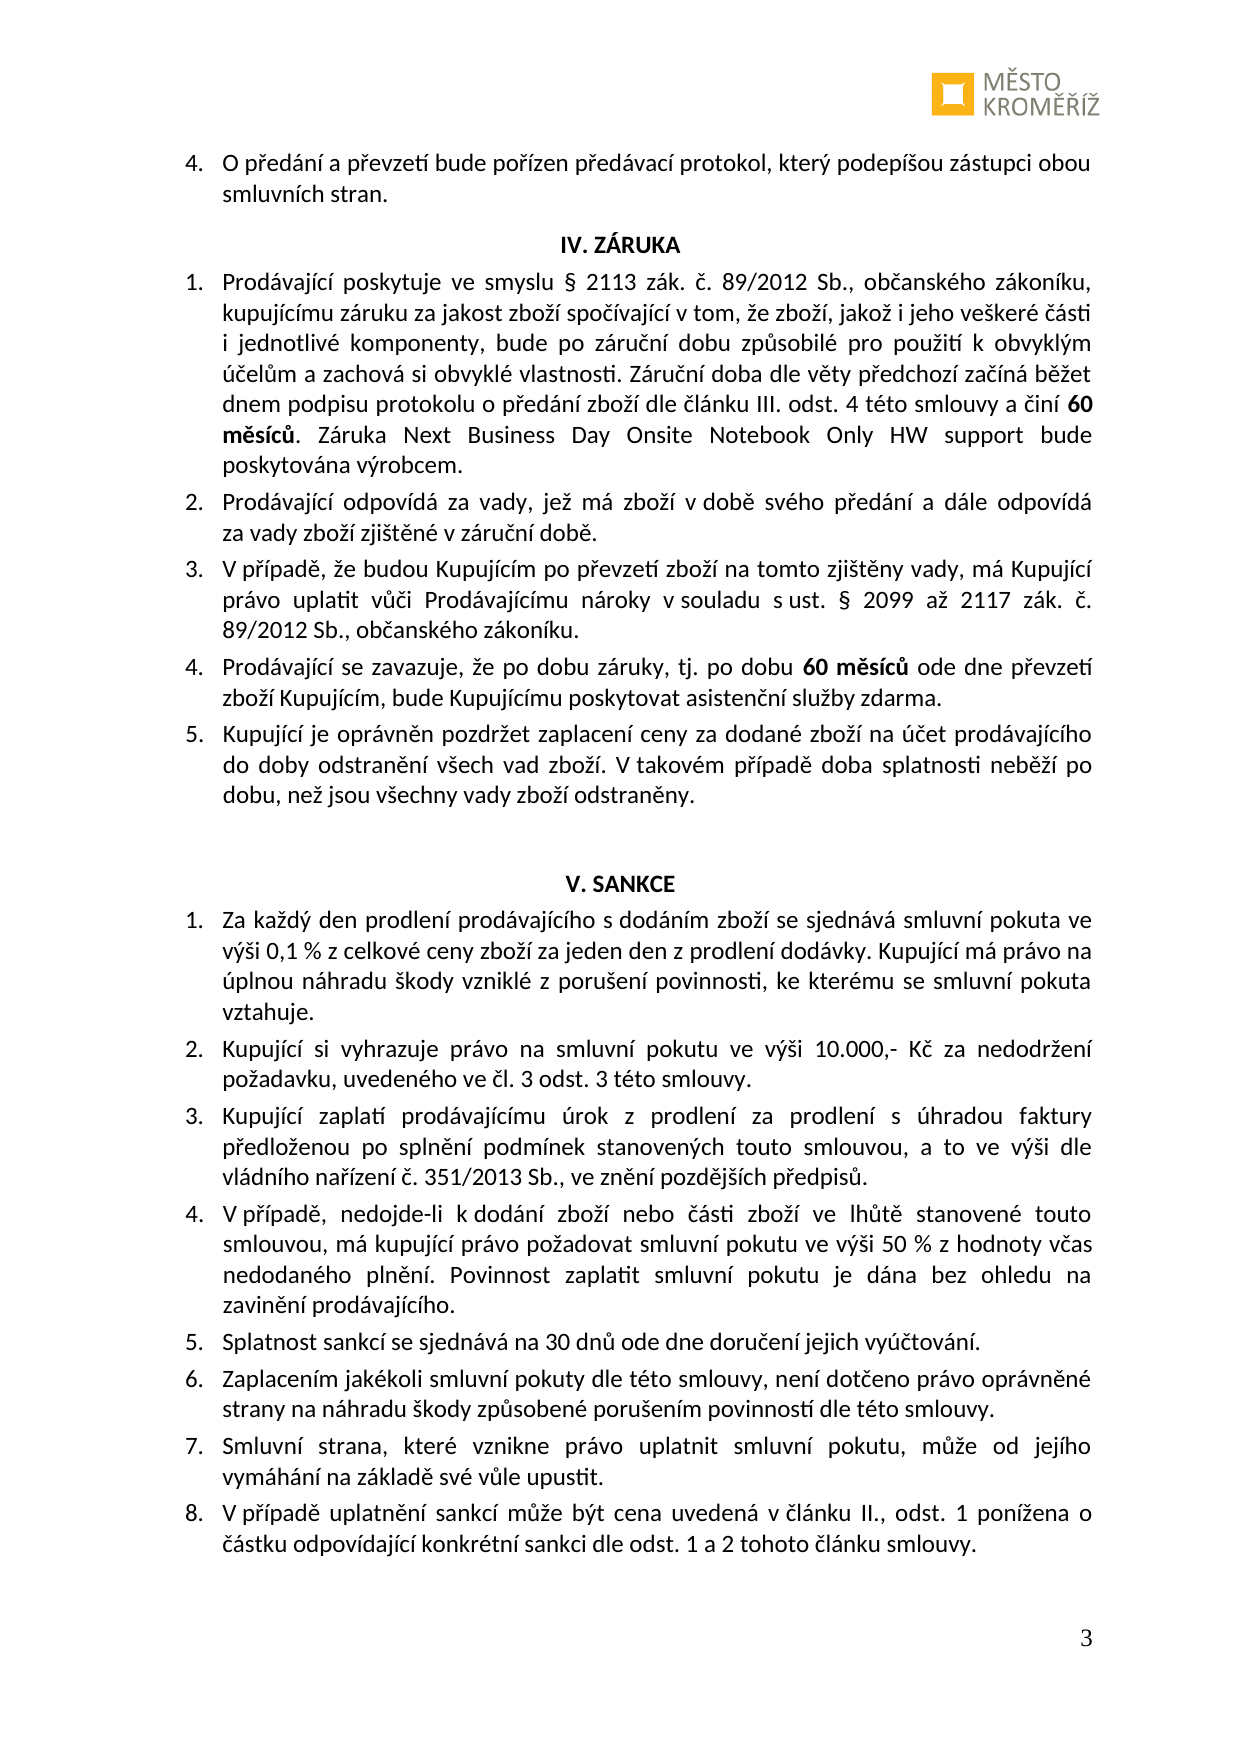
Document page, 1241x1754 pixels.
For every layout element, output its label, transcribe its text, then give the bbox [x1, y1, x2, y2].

list Splatnost sankcí se sjednává na 30 dnů ode dne doručení jejich vyúčtování. [185, 1326, 1093, 1357]
text IV. ZÁRUKA [148, 229, 1093, 260]
list V případě, nedojde-li k dodání zboží nebo části zboží ve lhůtě stanovené touto smlouvou, má kupující právo požadovat smluvní pokutu ve výši 50 % z hodnoty včas nedodaného plnění. Povinnost zaplatit smluvní pokutu je dána bez ohledu na zavinění prodávajícího. [185, 1198, 1093, 1320]
list O předání a převzetí bude pořízen předávací protokol, který podepíšou zástupci obou smluvních stran. [185, 148, 1093, 209]
list Zaplacením jakékoli smluvní pokuty dle této smlouvy, není dotčeno právo oprávněné strany na náhradu škody způsobené porušením povinností dle této smlouvy. [185, 1363, 1093, 1424]
list Kupující zaplatí prodávajícímu úrok z prodlení za prodlení s úhradou faktury předloženou po splnění podmínek stanovených touto smlouvou, a to ve výši dle vládního nařízení č. 351/2013 Sb., ve znění pozdějších předpisů. [185, 1100, 1093, 1192]
list V případě, že budou Kupujícím po převzetí zboží na tomto zjištěny vady, má Kupující právo uplatit vůči Prodávajícímu nároky v souladu s ust. § 2099 až 2117 zák. č. 89/2012 Sb., občanského zákoníku. [185, 553, 1093, 645]
list Prodávající odpovídá za vady, jež má zboží v době svého předání a dále odpovídá za vady zboží zjištěné v záruční době. [185, 486, 1093, 547]
list Kupující je oprávněn pozdržet zaplacení ceny za dodané zboží na účet prodávajícího do doby odstranění všech vad zboží. V takovém případě doba splatnosti neběží po dobu, než jsou všechny vady zboží odstraněny. [185, 718, 1093, 810]
list Prodávající se zavazuje, že po dobu záruky, tj. po dobu 60 měsíců ode dne převzetí zboží Kupujícím, bude Kupujícímu poskytovat asistenční služby zdarma. [185, 651, 1093, 712]
list Smluvní strana, které vznikne právo uplatnit smluvní pokutu, může od jejího vymáhání na základě své vůle upustit. [185, 1430, 1093, 1491]
text V. SANKCE [148, 868, 1093, 898]
list Za každý den prodlení prodávajícího s dodáním zboží se sjednává smluvní pokuta ve výši 0,1 % z celkové ceny zboží za jeden den z prodlení dodávky. Kupující má právo na úplnou náhradu škody vzniklé z porušení povinnosti, ke kterému se smluvní pokuta vztahuje. [185, 904, 1093, 1027]
list Kupující si vyhrazuje právo na smluvní pokutu ve výši 10.000,- Kč za nedodržení požadavku, uvedeného ve čl. 3 odst. 3 této smlouvy. [185, 1033, 1093, 1094]
picture [926, 61, 1107, 128]
list V případě uplatnění sankcí může být cena uvedená v článku II., odst. 1 ponížena o částku odpovídající konkrétní sankci dle odst. 1 a 2 tohoto článku smlouvy. [185, 1498, 1093, 1559]
list Prodávající poskytuje ve smyslu § 2113 zák. č. 89/2012 Sb., občanského zákoníku, kupujícímu záruku za jakost zboží spočívající v tom, že zboží, jakož i jeho veškeré části i jednotlivé komponenty, bude po záruční dobu způsobilé pro použití k obvyklým účelům a zachová si obvyklé vlastnosti. Záruční doba dle věty předchozí začíná běžet dnem podpisu protokolu o předání zboží dle článku III. odst. 4 této smlouvy a činí 60 měsíců. Záruka Next Business Day Onsite Notebook Only HW support bude poskytována výrobcem. [185, 266, 1093, 480]
